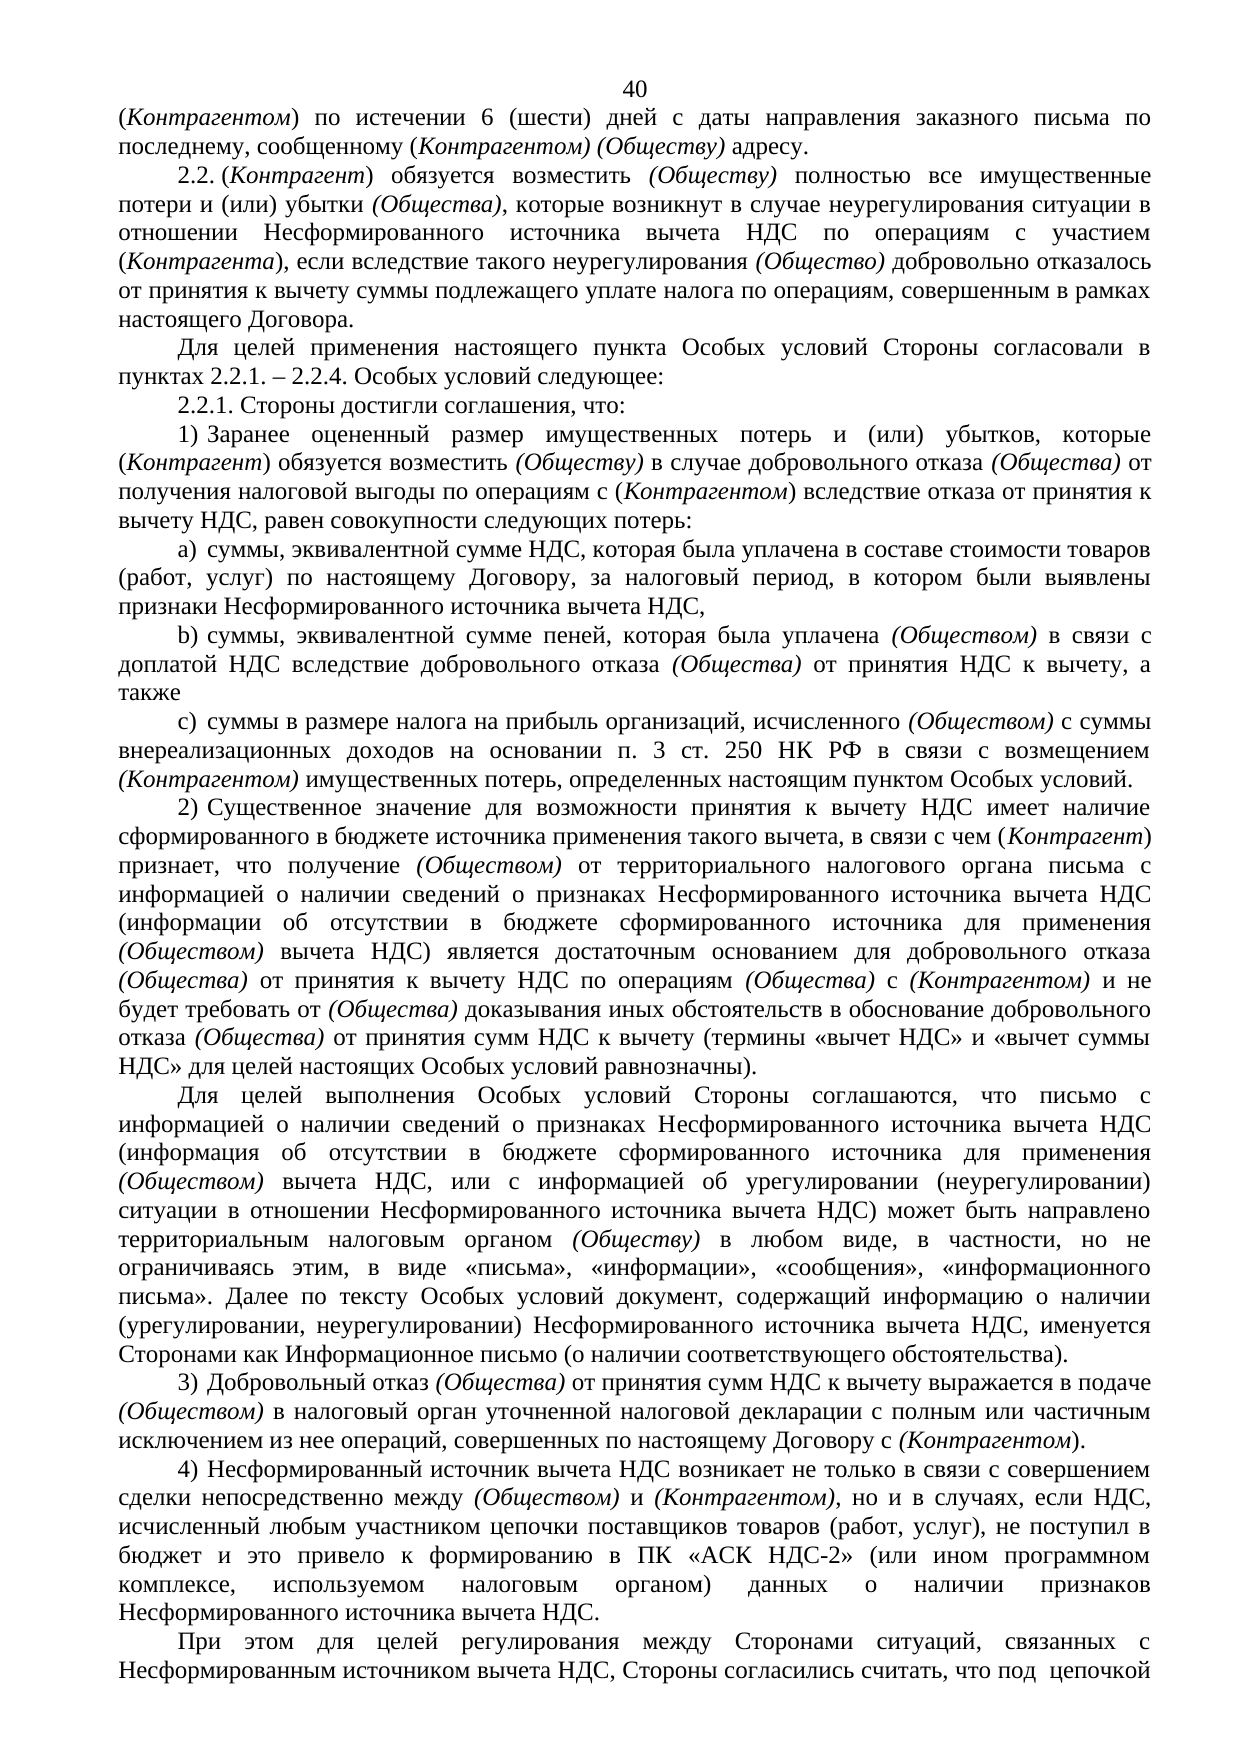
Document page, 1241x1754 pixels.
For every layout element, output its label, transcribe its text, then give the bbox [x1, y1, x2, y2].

text 2.2. (Контрагент) обязуется возместить (Обществу) полностью все имущественные потери и (или) убытки (Общества), которые возникнут в случае неурегулирования ситуации в отношении Несформированного источника вычета НДС по операциям с участием (Контрагента), если вследствие такого неурегулирования (Общество) добровольно отказалось от принятия к вычету суммы подлежащего уплате налога по операциям, совершенным в рамках настоящего Договора. [118, 160, 1152, 332]
list суммы в размере налога на прибыль организаций, исчисленного (Обществом) с суммы внереализационных доходов на основании п. 3 ст. 250 НК РФ в связи с возмещением (Контрагентом) имущественных потерь, определенных настоящим пунктом Особых условий. [118, 706, 1152, 792]
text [118, 1626, 1152, 1684]
text 4) Несформированный источник вычета НДС возникает не только в связи с совершением сделки непосредственно между (Обществом) и (Контрагентом), но и в случаях, если НДС, исчисленный любым участником цепочки поставщиков товаров (работ, услуг), не поступил в бюджет и это привело к формированию в ПК «АСК НДС-2» (или ином программном комплексе, используемом налоговым органом) данных о наличии признаков Несформированного источника вычета НДС. [118, 1454, 1152, 1626]
list суммы, эквивалентной сумме НДС, которая была уплачена в составе стоимости товаров (работ, услуг) по настоящему Договору, за налоговый период, в котором были выявлены признаки Несформированного источника вычета НДС, [118, 534, 1152, 620]
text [118, 102, 1152, 160]
list суммы, эквивалентной сумме пеней, которая была уплачена (Обществом) в связи с доплатой НДС вследствие добровольного отказа (Общества) от принятия НДС к вычету, а также [118, 620, 1152, 706]
text 2) Существенное значение для возможности принятия к вычету НДС имеет наличие сформированного в бюджете источника применения такого вычета, в связи с чем (Контрагент) признает, что получение (Обществом) от территориального налогового органа письма с информацией о наличии сведений о признаках Несформированного источника вычета НДС (информации об отсутствии в бюджете сформированного источника для применения (Обществом) вычета НДС) является достаточным основанием для добровольного отказа (Общества) от принятия к вычету НДС по операциям (Общества) с (Контрагентом) и не будет требовать от (Общества) доказывания иных обстоятельств в обоснование добровольного отказа (Общества) от принятия сумм НДС к вычету (термины «вычет НДС» и «вычет суммы НДС» для целей настоящих Особых условий равнозначны). [118, 792, 1152, 1080]
text 1) Заранее оцененный размер имущественных потерь и (или) убытков, которые (Контрагент) обязуется возместить (Обществу) в случае добровольного отказа (Общества) от получения налоговой выгоды по операциям с (Контрагентом) вследствие отказа от принятия к вычету НДС, равен совокупности следующих потерь: [118, 419, 1152, 534]
text 3) Добровольный отказ (Общества) от принятия сумм НДС к вычету выражается в подаче (Обществом) в налоговый орган уточненной налоговой декларации с полным или частичным исключением из нее операций, совершенных по настоящему Договору с (Контрагентом). [118, 1367, 1152, 1454]
text Для целей применения настоящего пункта Особых условий Стороны согласовали в пунктах 2.2.1. – 2.2.4. Особых условий следующее: [118, 332, 1152, 390]
text Для целей выполнения Особых условий Стороны соглашаются, что письмо с информацией о наличии сведений о признаках Несформированного источника вычета НДС (информация об отсутствии в бюджете сформированного источника для применения (Обществом) вычета НДС, или с информацией об урегулировании (неурегулировании) ситуации в отношении Несформированного источника вычета НДС) может быть направлено территориальным налоговым органом (Обществу) в любом виде, в частности, но не ограничиваясь этим, в виде «письма», «информации», «сообщения», «информационного письма». Далее по тексту Особых условий документ, содержащий информацию о наличии (урегулировании, неурегулировании) Несформированного источника вычета НДС, именуется Сторонами как Информационное письмо (о наличии соответствующего обстоятельства). [118, 1080, 1152, 1367]
text 2.2.1. Стороны достигли соглашения, что: [118, 390, 1152, 419]
